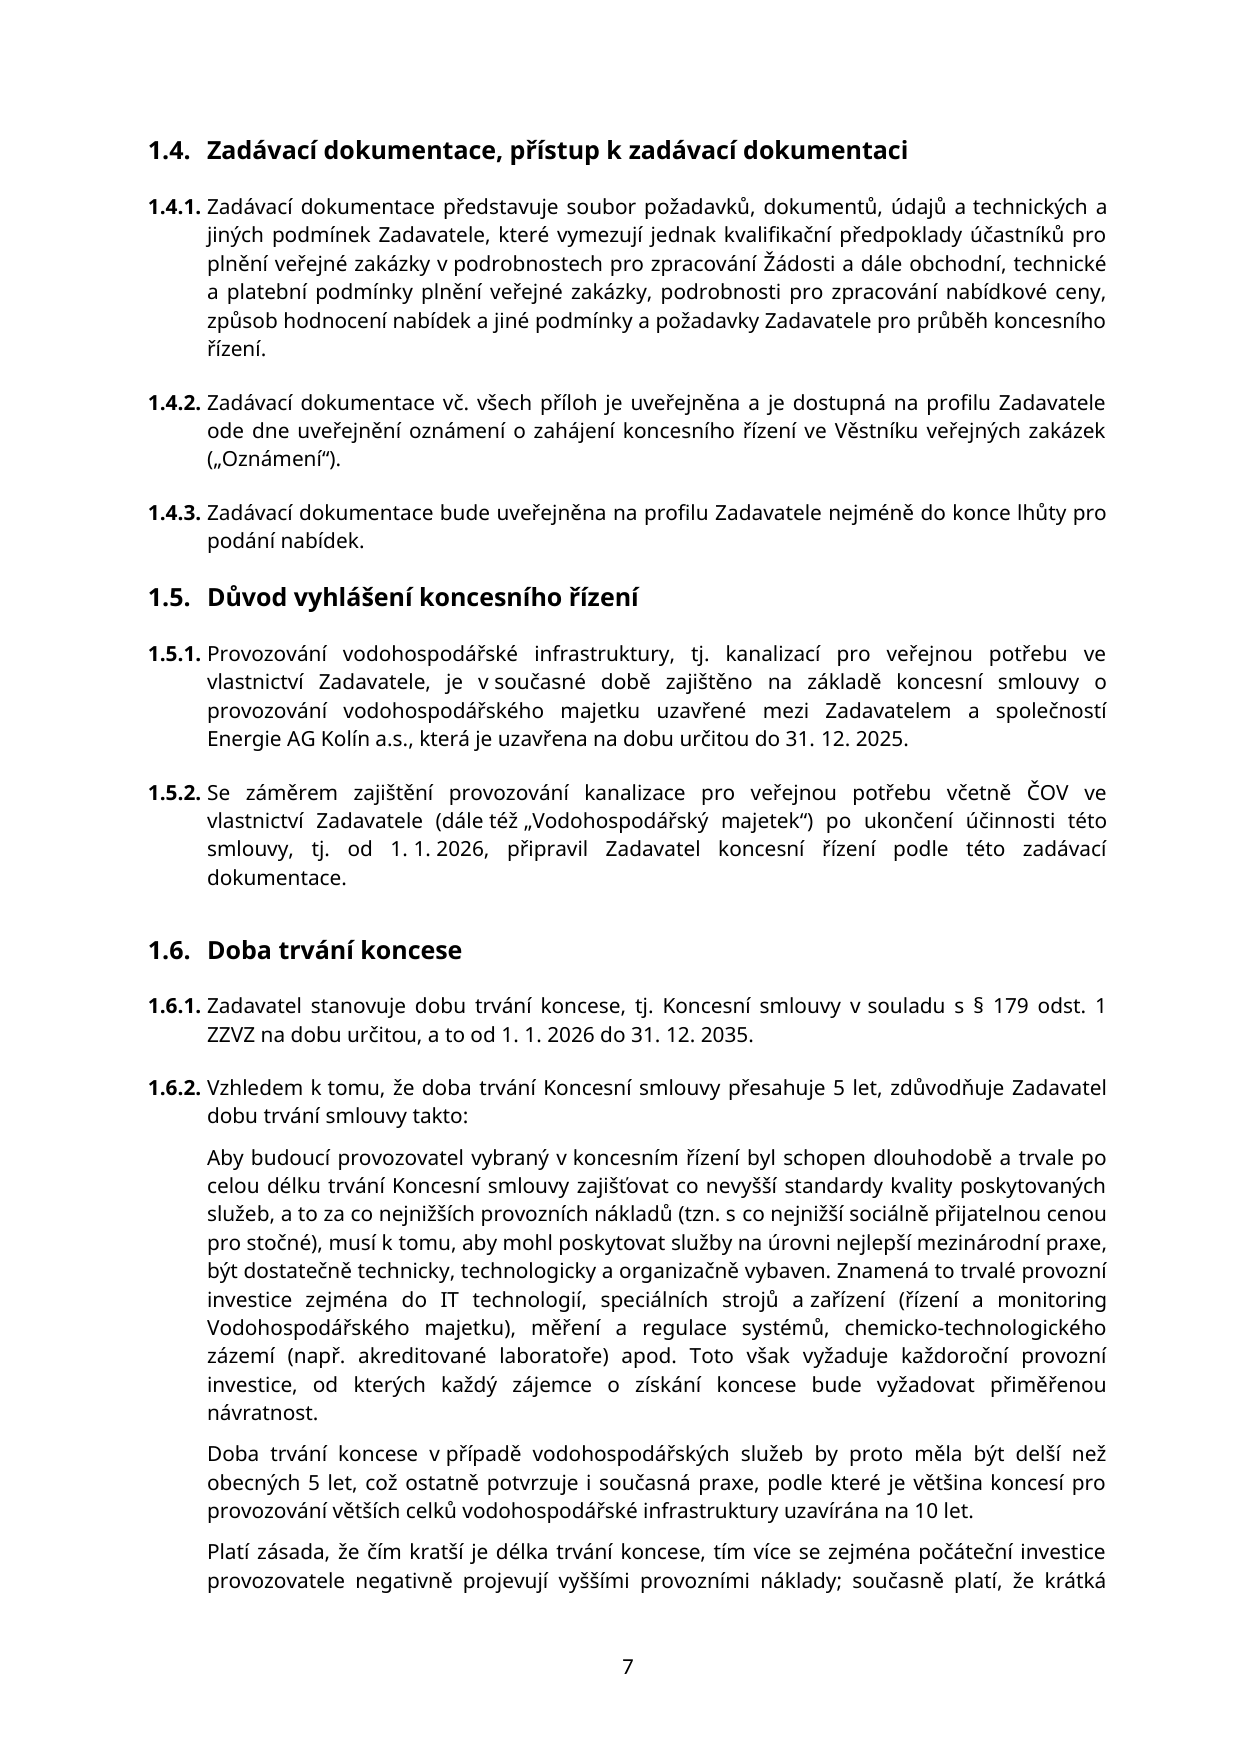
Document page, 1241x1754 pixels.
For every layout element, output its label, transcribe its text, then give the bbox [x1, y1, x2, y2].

subtitle Doba trvání koncese [148, 932, 1107, 966]
text Doba trvání koncese v případě vodohospodářských služeb by proto měla být delší než obecných 5 let, což ostatně potvrzuje i současná praxe, podle které je většina koncesí pro provozování větších celků vodohospodářské infrastruktury uzavírána na 10 let. [207, 1439, 1107, 1525]
subtitle Zadavatel stanovuje dobu trvání koncese, tj. Koncesní smlouvy v souladu s § 179 odst. 1 ZZVZ na dobu určitou, a to od 1. 1. 2026 do 31. 12. 2035. [148, 991, 1107, 1048]
subtitle Se záměrem zajištění provozování kanalizace pro veřejnou potřebu včetně ČOV ve vlastnictví Zadavatele (dále též „Vodohospodářský majetek“) po ukončení účinnosti této smlouvy, tj. od 1. 1. 2026, připravil Zadavatel koncesní řízení podle této zadávací dokumentace. [148, 778, 1107, 891]
subtitle Zadávací dokumentace bude uveřejněna na profilu Zadavatele nejméně do konce lhůty pro podání nabídek. [148, 498, 1107, 555]
text Aby budoucí provozovatel vybraný v koncesním řízení byl schopen dlouhodobě a trvale po celou délku trvání Koncesní smlouvy zajišťovat co nevyšší standardy kvality poskytovaných služeb, a to za co nejnižších provozních nákladů (tzn. s co nejnižší sociálně přijatelnou cenou pro stočné), musí k tomu, aby mohl poskytovat služby na úrovni nejlepší mezinárodní praxe, být dostatečně technicky, technologicky a organizačně vybaven. Znamená to trvalé provozní investice zejména do IT technologií, speciálních strojů a zařízení (řízení a monitoring Vodohospodářského majetku), měření a regulace systémů, chemicko-technologického zázemí (např. akreditované laboratoře) apod. Toto však vyžaduje každoroční provozní investice, od kterých každý zájemce o získání koncese bude vyžadovat přiměřenou návratnost. [207, 1143, 1107, 1427]
subtitle Zadávací dokumentace vč. všech příloh je uveřejněna a je dostupná na profilu Zadavatele ode dne uveřejnění oznámení o zahájení koncesního řízení ve Věstníku veřejných zakázek („Oznámení“). [148, 388, 1107, 473]
subtitle Zadávací dokumentace představuje soubor požadavků, dokumentů, údajů a technických a jiných podmínek Zadavatele, které vymezují jednak kvalifikační předpoklady účastníků pro plnění veřejné zakázky v podrobnostech pro zpracování Žádosti a dále obchodní, technické a platební podmínky plnění veřejné zakázky, podrobnosti pro zpracování nabídkové ceny, způsob hodnocení nabídek a jiné podmínky a požadavky Zadavatele pro průběh koncesního řízení. [148, 192, 1107, 363]
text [207, 1537, 1107, 1594]
subtitle Důvod vyhlášení koncesního řízení [148, 580, 1107, 614]
subtitle Provozování vodohospodářské infrastruktury, tj. kanalizací pro veřejnou potřebu ve vlastnictví Zadavatele, je v současné době zajištěno na základě koncesní smlouvy o provozování vodohospodářského majetku uzavřené mezi Zadavatelem a společností Energie AG Kolín a.s., která je uzavřena na dobu určitou do 31. 12. 2025. [148, 639, 1107, 753]
subtitle Vzhledem k tomu, že doba trvání Koncesní smlouvy přesahuje 5 let, zdůvodňuje Zadavatel dobu trvání smlouvy takto: [148, 1073, 1107, 1130]
subtitle Zadávací dokumentace, přístup k zadávací dokumentaci [148, 133, 1107, 167]
